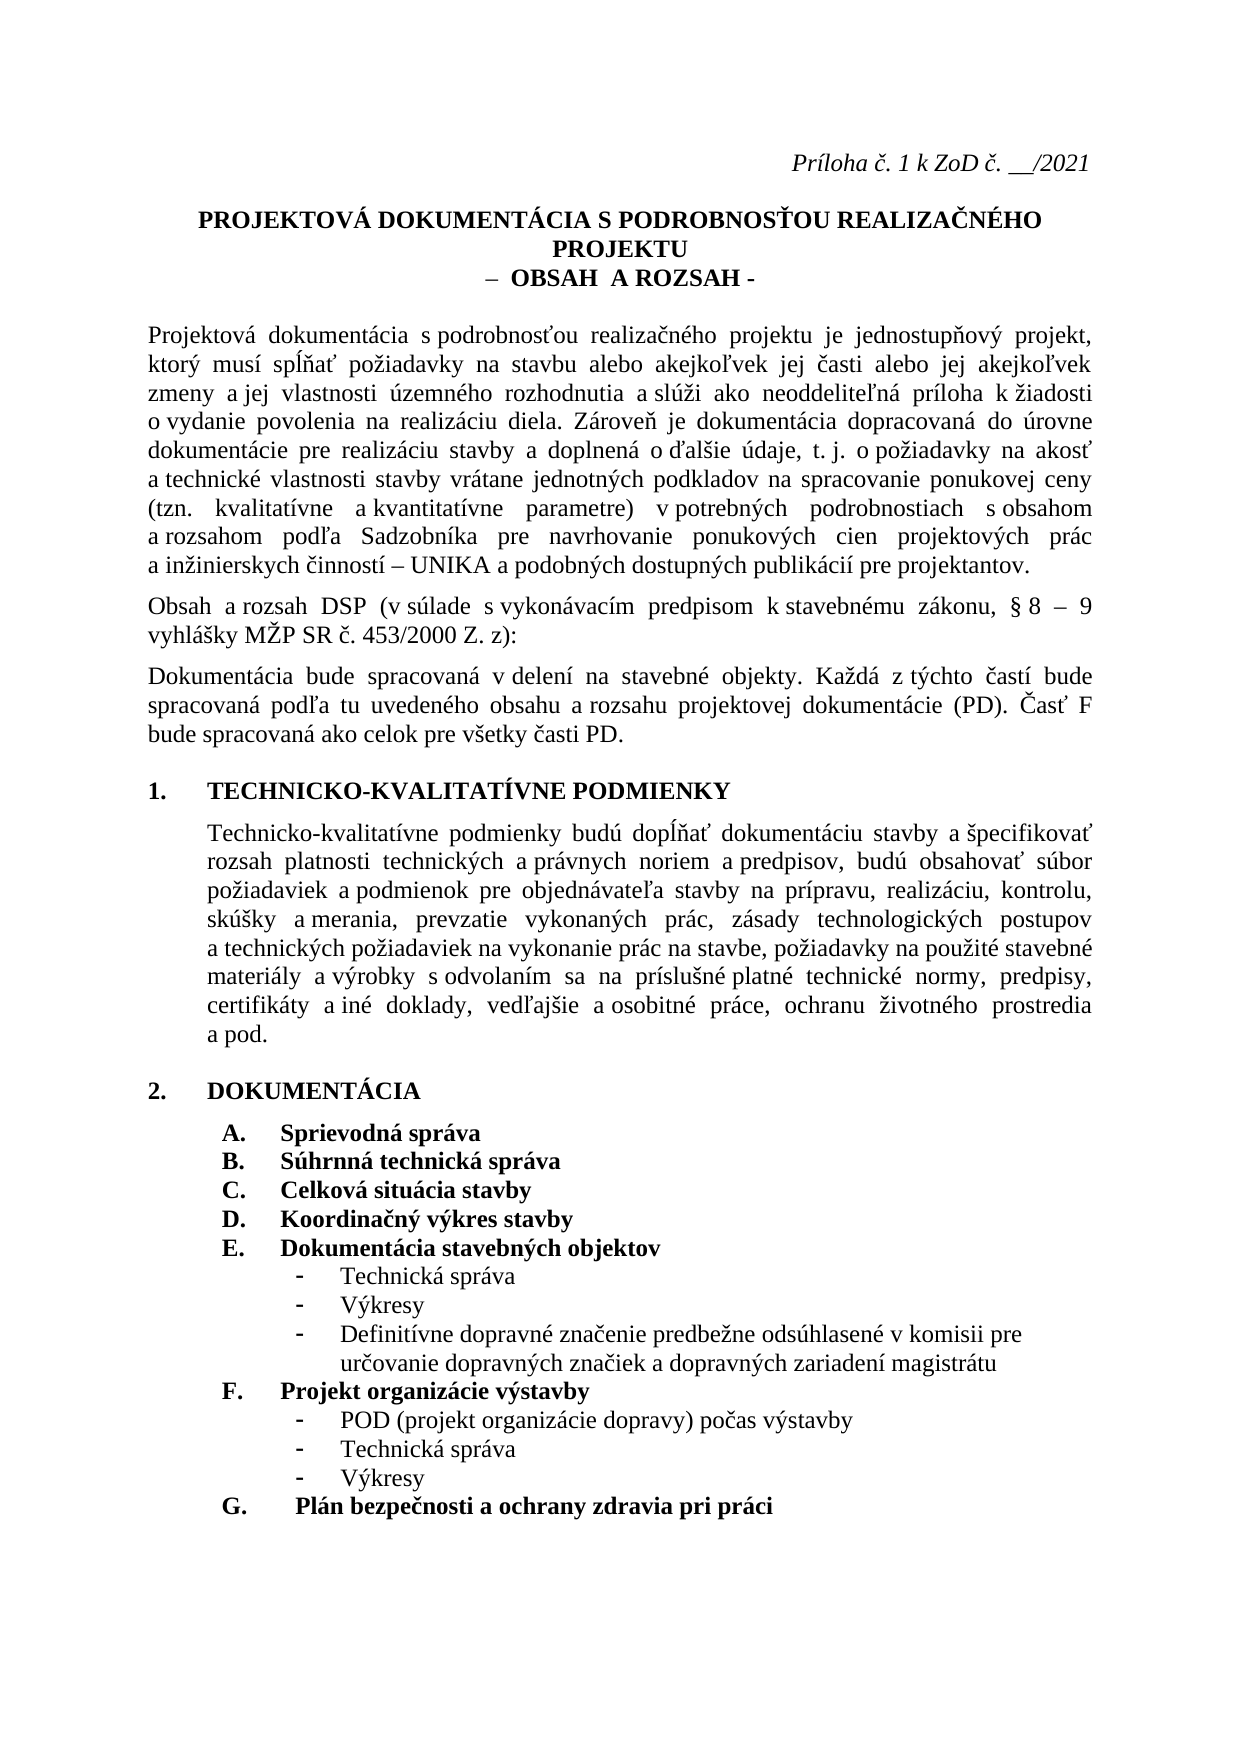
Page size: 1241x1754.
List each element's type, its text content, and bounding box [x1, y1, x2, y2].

text F. Projekt organizácie výstavby [222, 1376, 1092, 1405]
list DOKUMENTÁCIA [148, 1076, 1092, 1105]
list Technická správa [295, 1434, 1092, 1463]
list Výkresy [295, 1463, 1092, 1491]
text Dokumentácia bude spracovaná v delení na stavebné objekty. Každá z týchto častí bude spracovaná podľa tu uvedeného obsahu a rozsahu projektovej dokumentácie (PD). Časť F bude spracovaná ako celok pre všetky časti PD. [148, 661, 1092, 748]
text Obsah a rozsah DSP (v súlade s vykonávacím predpisom k stavebnému zákonu, § 8 – 9 vyhlášky MŽP SR č. 453/2000 Z. z): [148, 591, 1092, 649]
text Projektová dokumentácia s podrobnosťou realizačného projektu je jednostupňový projekt, ktorý musí spĺňať požiadavky na stavbu alebo akejkoľvek jej časti alebo jej akejkoľvek zmeny a jej vlastnosti územného rozhodnutia a slúži ako neoddeliteľná príloha k žiadosti o vydanie povolenia na realizáciu diela. Zároveň je dokumentácia dopracovaná do úrovne dokumentácie pre realizáciu stavby a doplnená o ďalšie údaje, t. j. o požiadavky na akosť a technické vlastnosti stavby vrátane jednotných podkladov na spracovanie ponukovej ceny (tzn. kvalitatívne a kvantitatívne parametre) v potrebných podrobnostiach s obsahom a rozsahom podľa Sadzobníka pre navrhovanie ponukových cien projektových prác a inžinierskych činností – UNIKA a podobných dostupných publikácií pre projektantov. [148, 320, 1092, 579]
list Definitívne dopravné značenie predbežne odsúhlasené v komisii pre určovanie dopravných značiek a dopravných zariadení magistrátu [295, 1319, 1107, 1376]
text – OBSAH A ROZSAH - [148, 263, 1092, 291]
text E. Dokumentácia stavebných objektov [222, 1233, 1092, 1261]
text Technicko-kvalitatívne podmienky budú dopĺňať dokumentáciu stavby a špecifikovať rozsah platnosti technických a právnych noriem a predpisov, budú obsahovať súbor požiadaviek a podmienok pre objednávateľa stavby na prípravu, realizáciu, kontrolu, skúšky a merania, prevzatie vykonaných prác, zásady technologických postupov a technických požiadaviek na vykonanie prác na stavbe, požiadavky na použité stavebné materiály a výrobky s odvolaním sa na príslušné platné technické normy, predpisy, certifikáty a iné doklady, vedľajšie a osobitné práce, ochranu životného prostredia a pod. [207, 818, 1092, 1048]
list Výkresy [295, 1290, 1092, 1319]
text C. Celková situácia stavby [222, 1175, 1092, 1204]
text B. Súhrnná technická správa [222, 1146, 1092, 1175]
text A. Sprievodná správa [222, 1118, 1092, 1146]
text D. Koordinačný výkres stavby [222, 1204, 1092, 1233]
text G. Plán bezpečnosti a ochrany zdravia pri práci [148, 1491, 1092, 1520]
list POD (projekt organizácie dopravy) počas výstavby [295, 1405, 1092, 1434]
text PROJEKTOVÁ DOKUMENTÁCIA S PODROBNOSŤOU REALIZAČNÉHO PROJEKTU [148, 205, 1092, 263]
list TECHNICKO-KVALITATÍVNE PODMIENKY [148, 776, 1092, 805]
list Technická správa [295, 1261, 1092, 1290]
text Príloha č. 1 k ZoD č. __/2021 [148, 148, 1092, 176]
